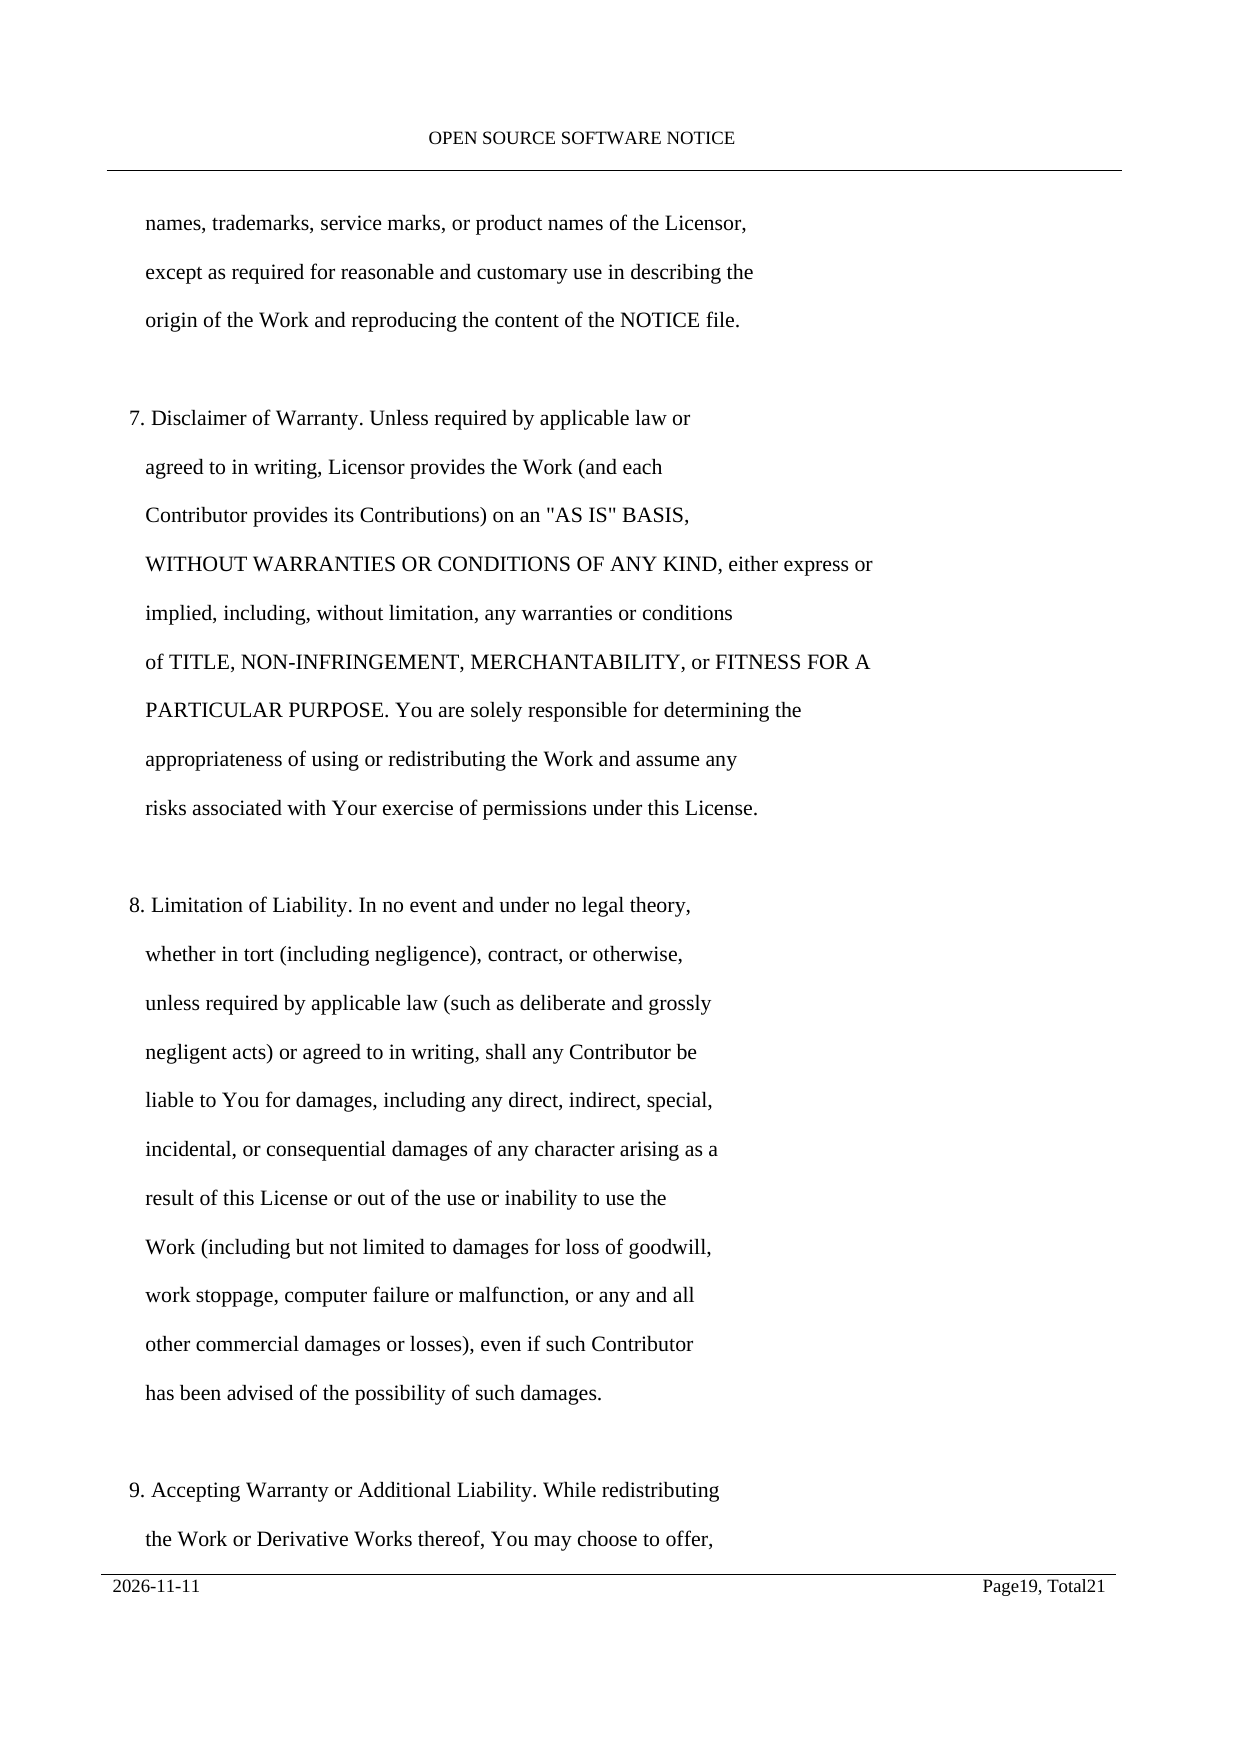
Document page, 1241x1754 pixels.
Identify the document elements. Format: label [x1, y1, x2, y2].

text [112, 206, 1128, 1555]
